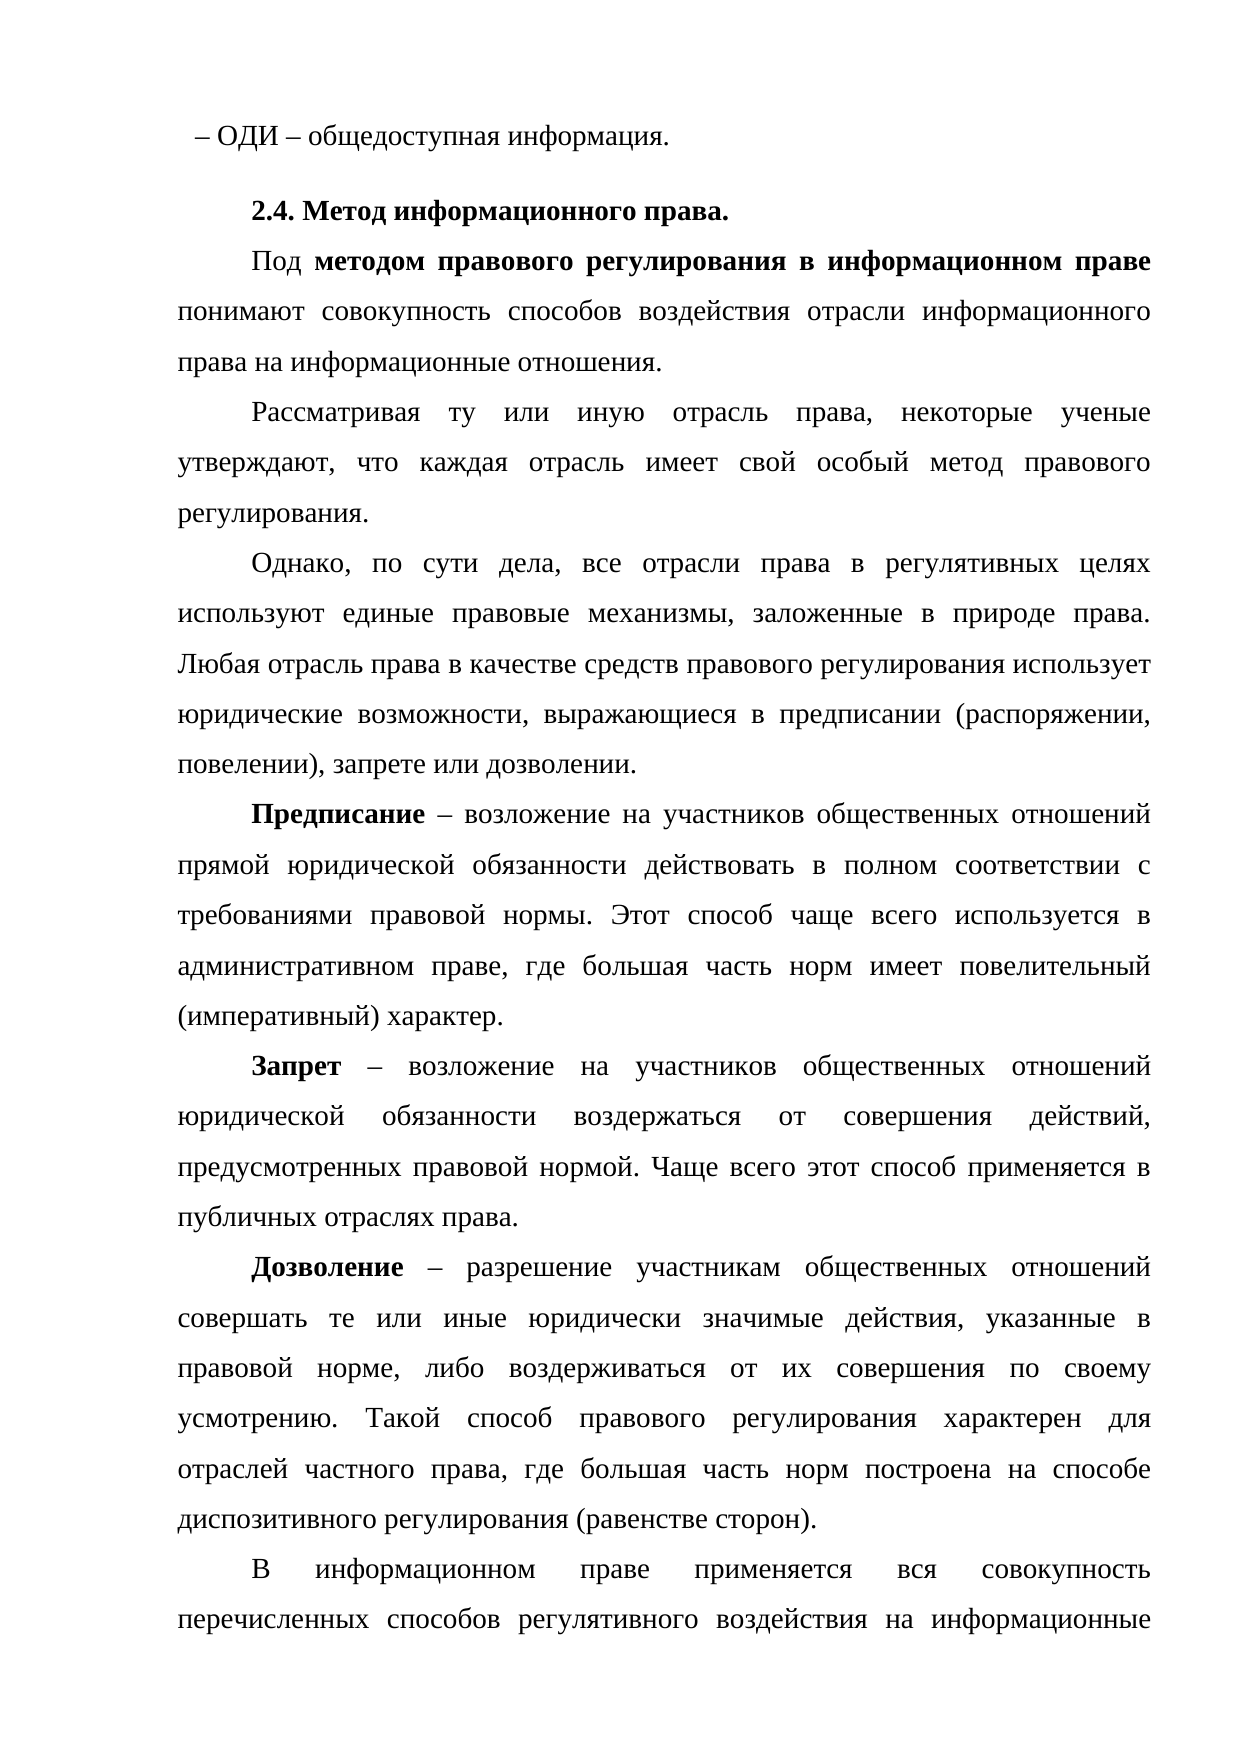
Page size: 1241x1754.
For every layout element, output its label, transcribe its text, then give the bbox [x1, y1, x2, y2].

text Предписание – возложение на участников общественных отношений прямой юридической обязанности действовать в полном соответствии с требованиями правовой нормы. Этот способ чаще всего используется в административном праве, где большая часть норм имеет повелительный (императивный) характер. [177, 797, 1152, 1031]
text Дозволение – разрешение участникам общественных отношений совершать те или иные юридически значимые действия, указанные в правовой норме, либо воздерживаться от их совершения по своему усмотрению. Такой способ правового регулирования характерен для отраслей частного права, где большая часть норм построена на способе диспозитивного регулирования (равенстве сторон). [177, 1249, 1152, 1534]
text Запрет – возложение на участников общественных отношений юридической обязанности воздержаться от совершения действий, предусмотренных правовой нормой. Чаще всего этот способ применяется в публичных отраслях права. [177, 1048, 1152, 1233]
text Однако, по сути дела, все отрасли права в регулятивных целях используют единые правовые механизмы, заложенные в природе права. Любая отрасль права в качестве средств правового регулирования использует юридические возможности, выражающиеся в предписании (распоряжении, повелении), запрете или дозволении. [177, 545, 1152, 780]
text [177, 1551, 1152, 1635]
text Под методом правового регулирования в информационном праве понимают совокупность способов воздействия отрасли информационного права на информационные отношения. [177, 243, 1152, 377]
text Рассматривая ту или иную отрасль права, некоторые ученые утверждают, что каждая отрасль имеет свой особый метод правового регулирования. [177, 394, 1152, 528]
text – ОДИ – общедоступная информация. [177, 118, 1152, 152]
text 2.4. Метод информационного права. [177, 193, 1152, 226]
